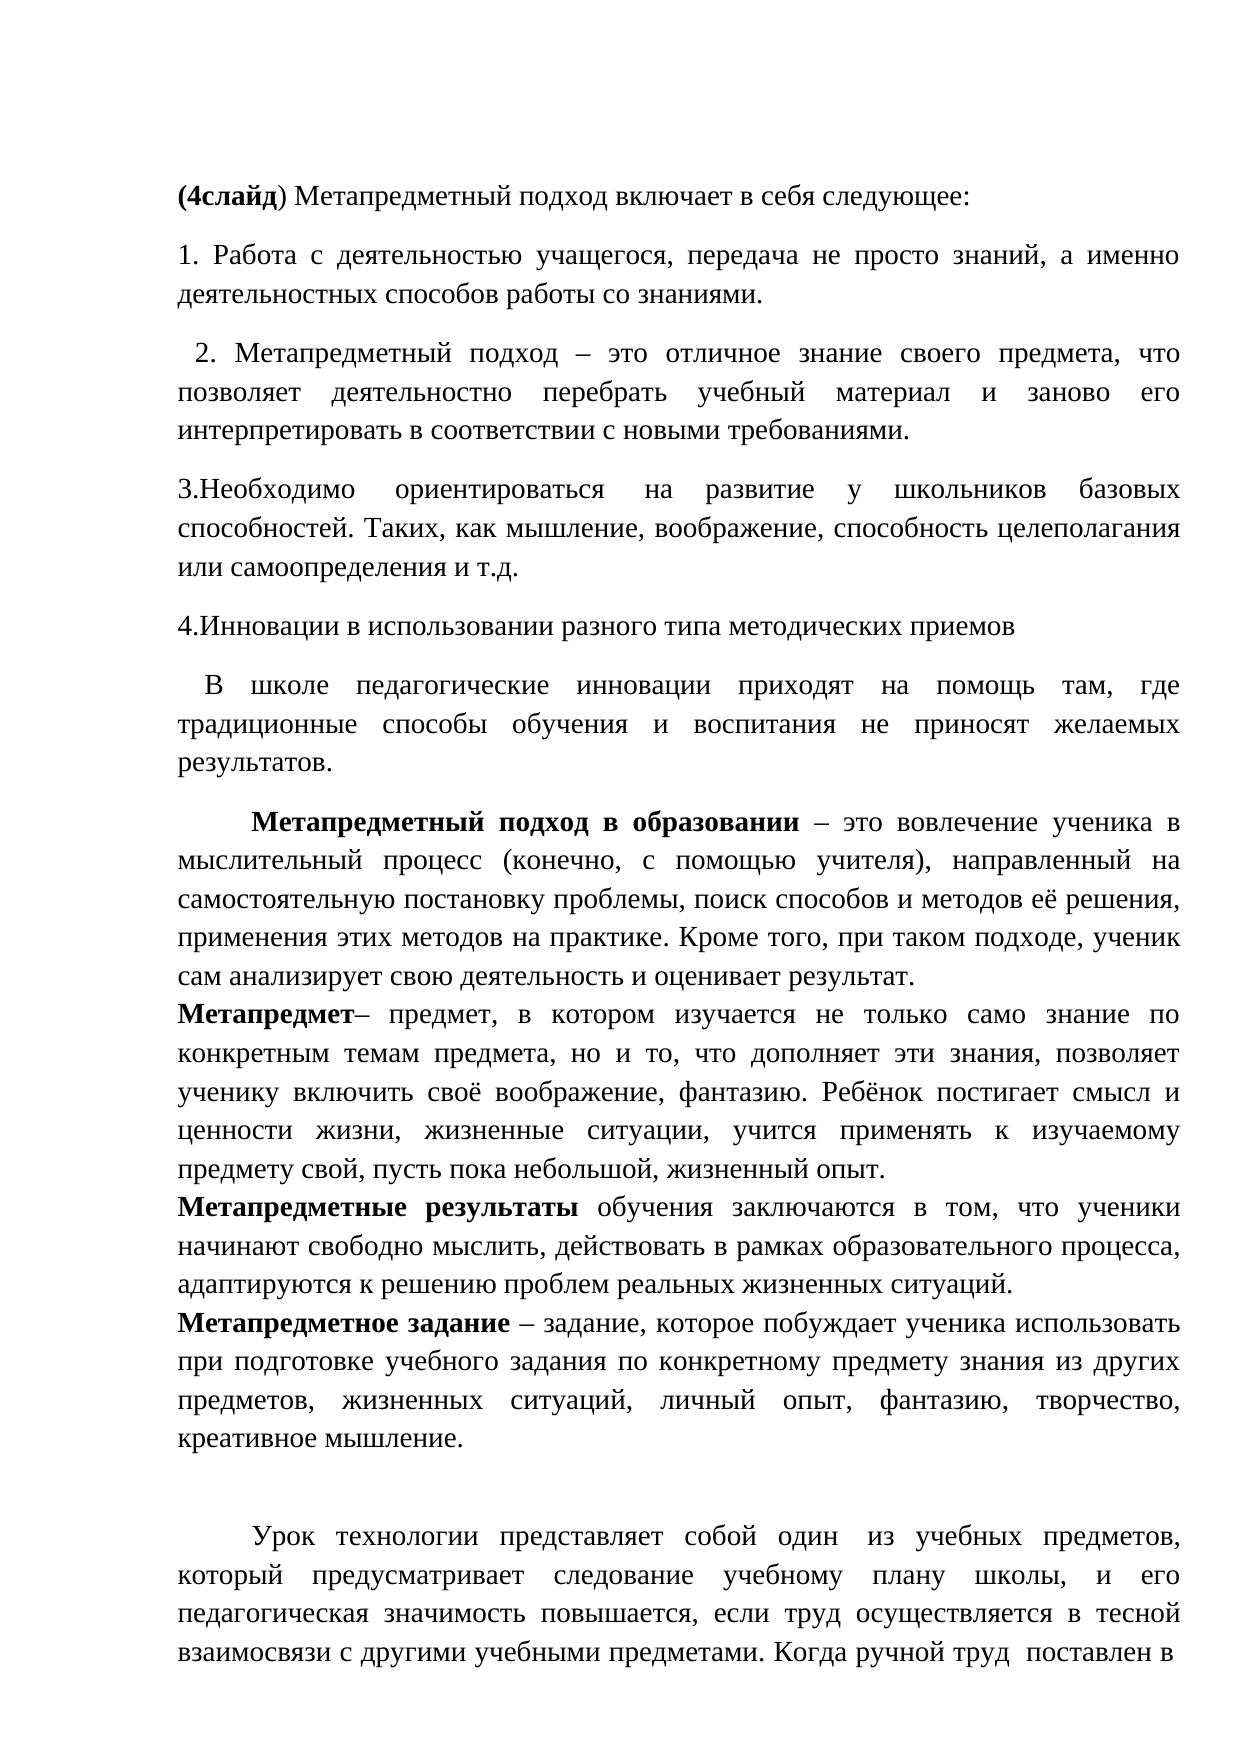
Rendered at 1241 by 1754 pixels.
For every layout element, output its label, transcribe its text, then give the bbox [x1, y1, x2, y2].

text Метапредметное задание – задание, которое побуждает ученика использовать при подготовке учебного задания по конкретному предмету знания из других предметов, жизненных ситуаций, личный опыт, фантазию, творчество, креативное мышление. [177, 1305, 1181, 1454]
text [177, 1518, 1181, 1668]
text Метапредмет– предмет, в котором изучается не только само знание по конкретным темам предмета, но и то, что дополняет эти знания, позволяет ученику включить своё воображение, фантазию. Ребёнок постигает смысл и ценности жизни, жизненные ситуации, учится применять к изучаемому предмету свой, пусть пока небольшой, жизненный опыт. [177, 997, 1181, 1184]
text 4.Инновации в использовании разного типа методических приемов [177, 608, 1181, 642]
text 3.Необходимо ориентироваться на развитие у школьников базовых способностей. Таких, как мышление, воображение, способность целеполагания или самоопределения и т.д. [177, 472, 1181, 582]
text 1. Работа с деятельностью учащегося, передача не просто знаний, а именно деятельностных способов работы со знаниями. [177, 237, 1181, 309]
text Метапредметные результаты обучения заключаются в том, что ученики начинают свободно мыслить, действовать в рамках образовательного процесса, адаптируются к решению проблем реальных жизненных ситуаций. [177, 1189, 1181, 1300]
text В школе педагогические инновации приходят на помощь там, где традиционные способы обучения и воспитания не приносят желаемых результатов. [177, 667, 1181, 778]
text Метапредметный подход в образовании – это вовлечение ученика в мыслительный процесс (конечно, с помощью учителя), направленный на самостоятельную постановку проблемы, поиск способов и методов её решения, применения этих методов на практике. Кроме того, при таком подходе, ученик сам анализирует свою деятельность и оценивает результат. [177, 804, 1181, 992]
text (4слайд) Метапредметный подход включает в себя следующее: [177, 178, 1181, 211]
text 2. Метапредметный подход – это отличное знание своего предмета, что позволяет деятельностно перебрать учебный материал и заново его интерпретировать в соответствии с новыми требованиями. [177, 335, 1181, 446]
